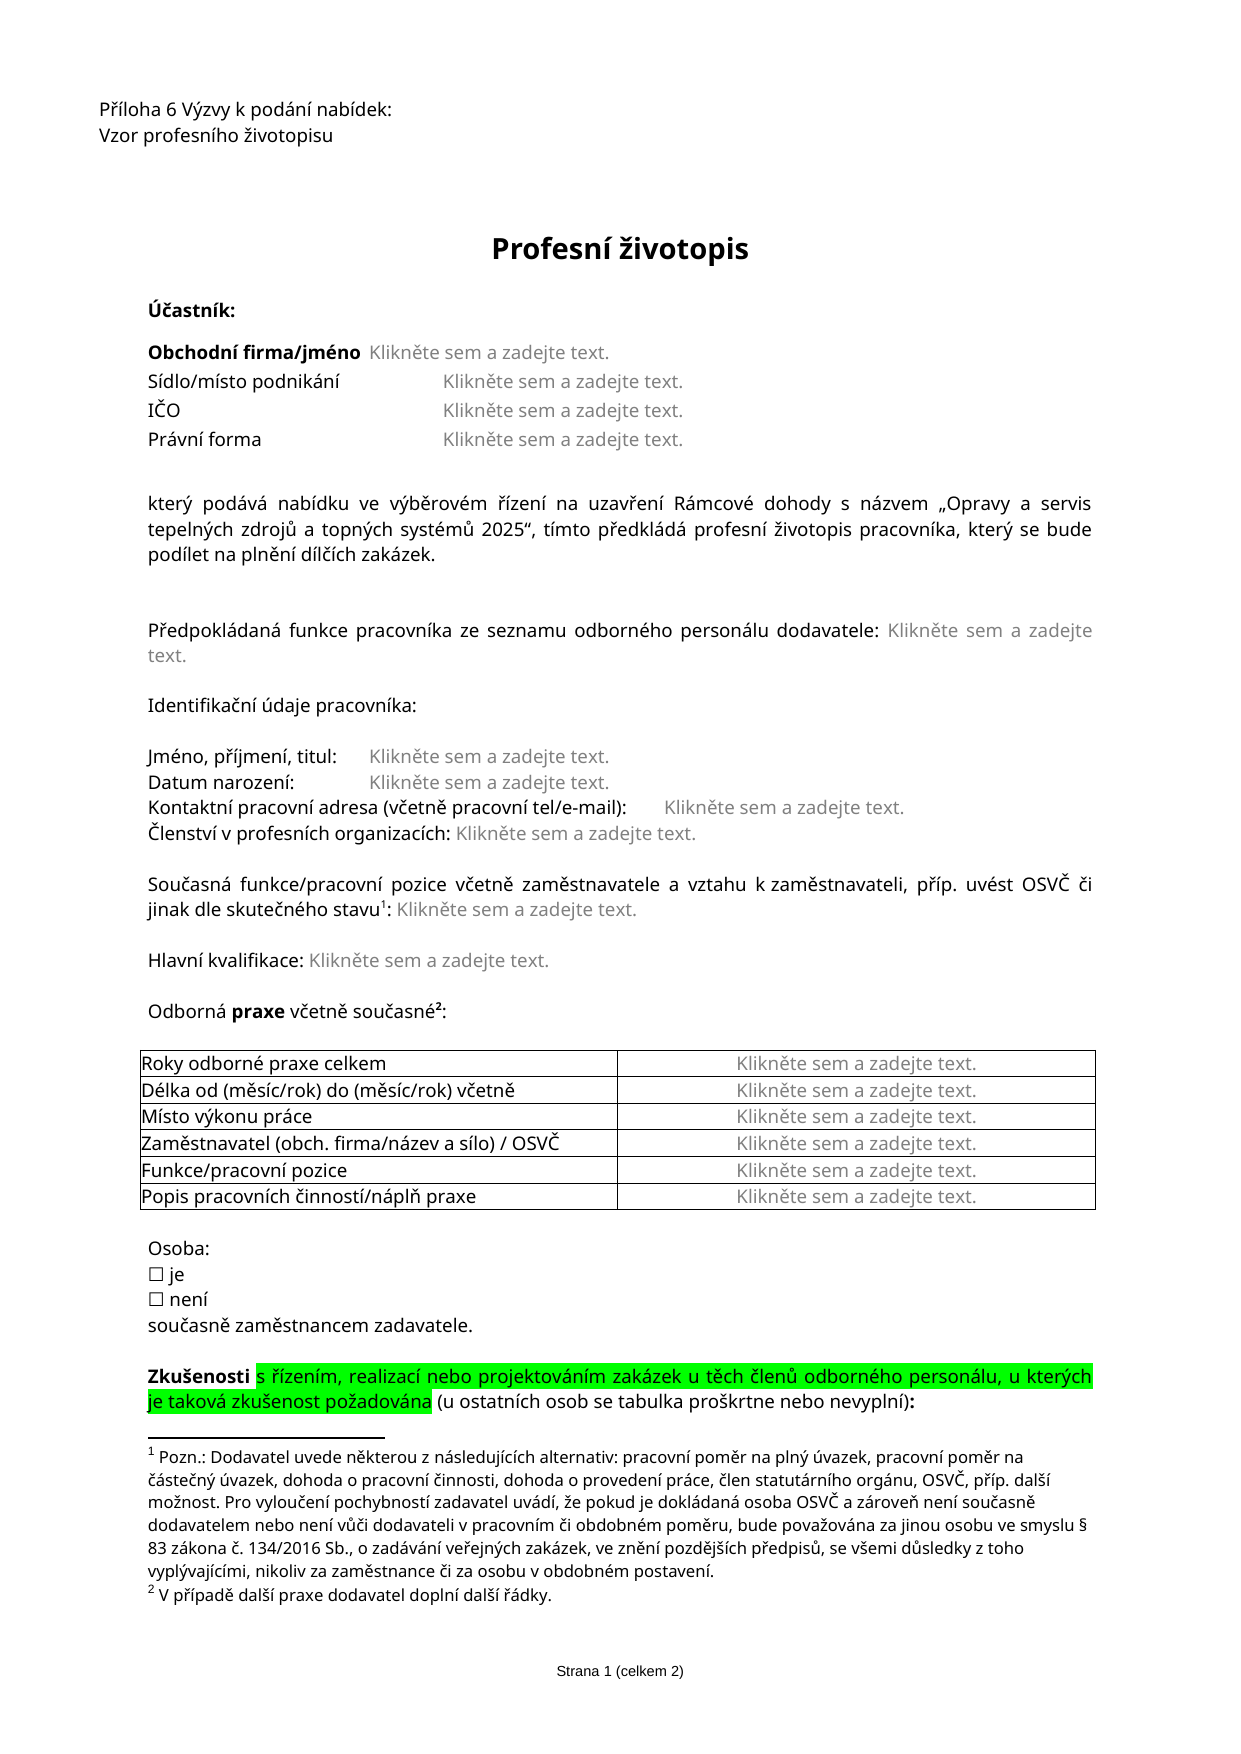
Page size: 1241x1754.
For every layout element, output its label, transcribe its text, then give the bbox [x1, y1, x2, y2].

table_cell [618, 1184, 1095, 1209]
text Sídlo/místo podnikání [148, 365, 1093, 394]
text Zkušenosti s řízením, realizací nebo projektováním zakázek u těch členů odborného personálu, u kterých je taková zkušenost požadována (u ostatních osob se tabulka proškrtne nebo nevyplní): [432, 1389, 1093, 1414]
text Současná funkce/pracovní pozice včetně zaměstnavatele a vztahu k zaměstnavateli, příp. uvést OSVČ či jinak dle skutečného stavu: [148, 871, 1093, 922]
table_cell Popis pracovních činností/náplň praxe [141, 1184, 617, 1209]
text současně zaměstnancem zadavatele. [148, 1312, 1093, 1338]
table_cell Funkce/pracovní pozice [141, 1157, 617, 1182]
text Předpokládaná funkce pracovníka ze seznamu odborného personálu dodavatele: [148, 617, 1093, 667]
table_cell Zaměstnavatel (obch. firma/název a sílo) / OSVČ [141, 1130, 617, 1156]
text je [148, 1261, 1093, 1287]
text Odborná praxe včetně současné: [148, 999, 1093, 1024]
text Obchodní firma/jméno [148, 336, 1093, 365]
title Profesní životopis [148, 228, 1093, 268]
text Jméno, příjmení, titul: [148, 743, 1093, 769]
text Datum narození: [148, 769, 1093, 794]
table_header Roky odborné praxe celkem [141, 1051, 617, 1076]
table_cell [618, 1077, 1095, 1103]
text Právní forma [148, 423, 1093, 452]
table_header [618, 1051, 1095, 1076]
text Identifikační údaje pracovníka: [148, 692, 1093, 718]
text který podává nabídku ve výběrovém řízení na uzavření Rámcové dohody s názvem „Opravy a servis tepelných zdrojů a topných systémů 2025“, tímto předkládá profesní životopis pracovníka, který se bude podílet na plnění dílčích zakázek. [148, 490, 1093, 567]
text IČO [148, 394, 1093, 423]
text Osoba: [148, 1236, 1093, 1261]
table_cell Místo výkonu práce [141, 1104, 617, 1129]
text není [148, 1287, 1093, 1312]
table_cell [618, 1104, 1095, 1129]
text Účastník: [148, 293, 1093, 324]
text Hlavní kvalifikace: [148, 948, 1093, 973]
text Kontaktní pracovní adresa (včetně pracovní tel/e-mail): [148, 794, 1093, 820]
table_cell [618, 1157, 1095, 1182]
text Členství v profesních organizacích: [148, 820, 1093, 846]
table_cell [618, 1130, 1095, 1156]
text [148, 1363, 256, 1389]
table_cell Délka od (měsíc/rok) do (měsíc/rok) včetně [141, 1077, 617, 1103]
